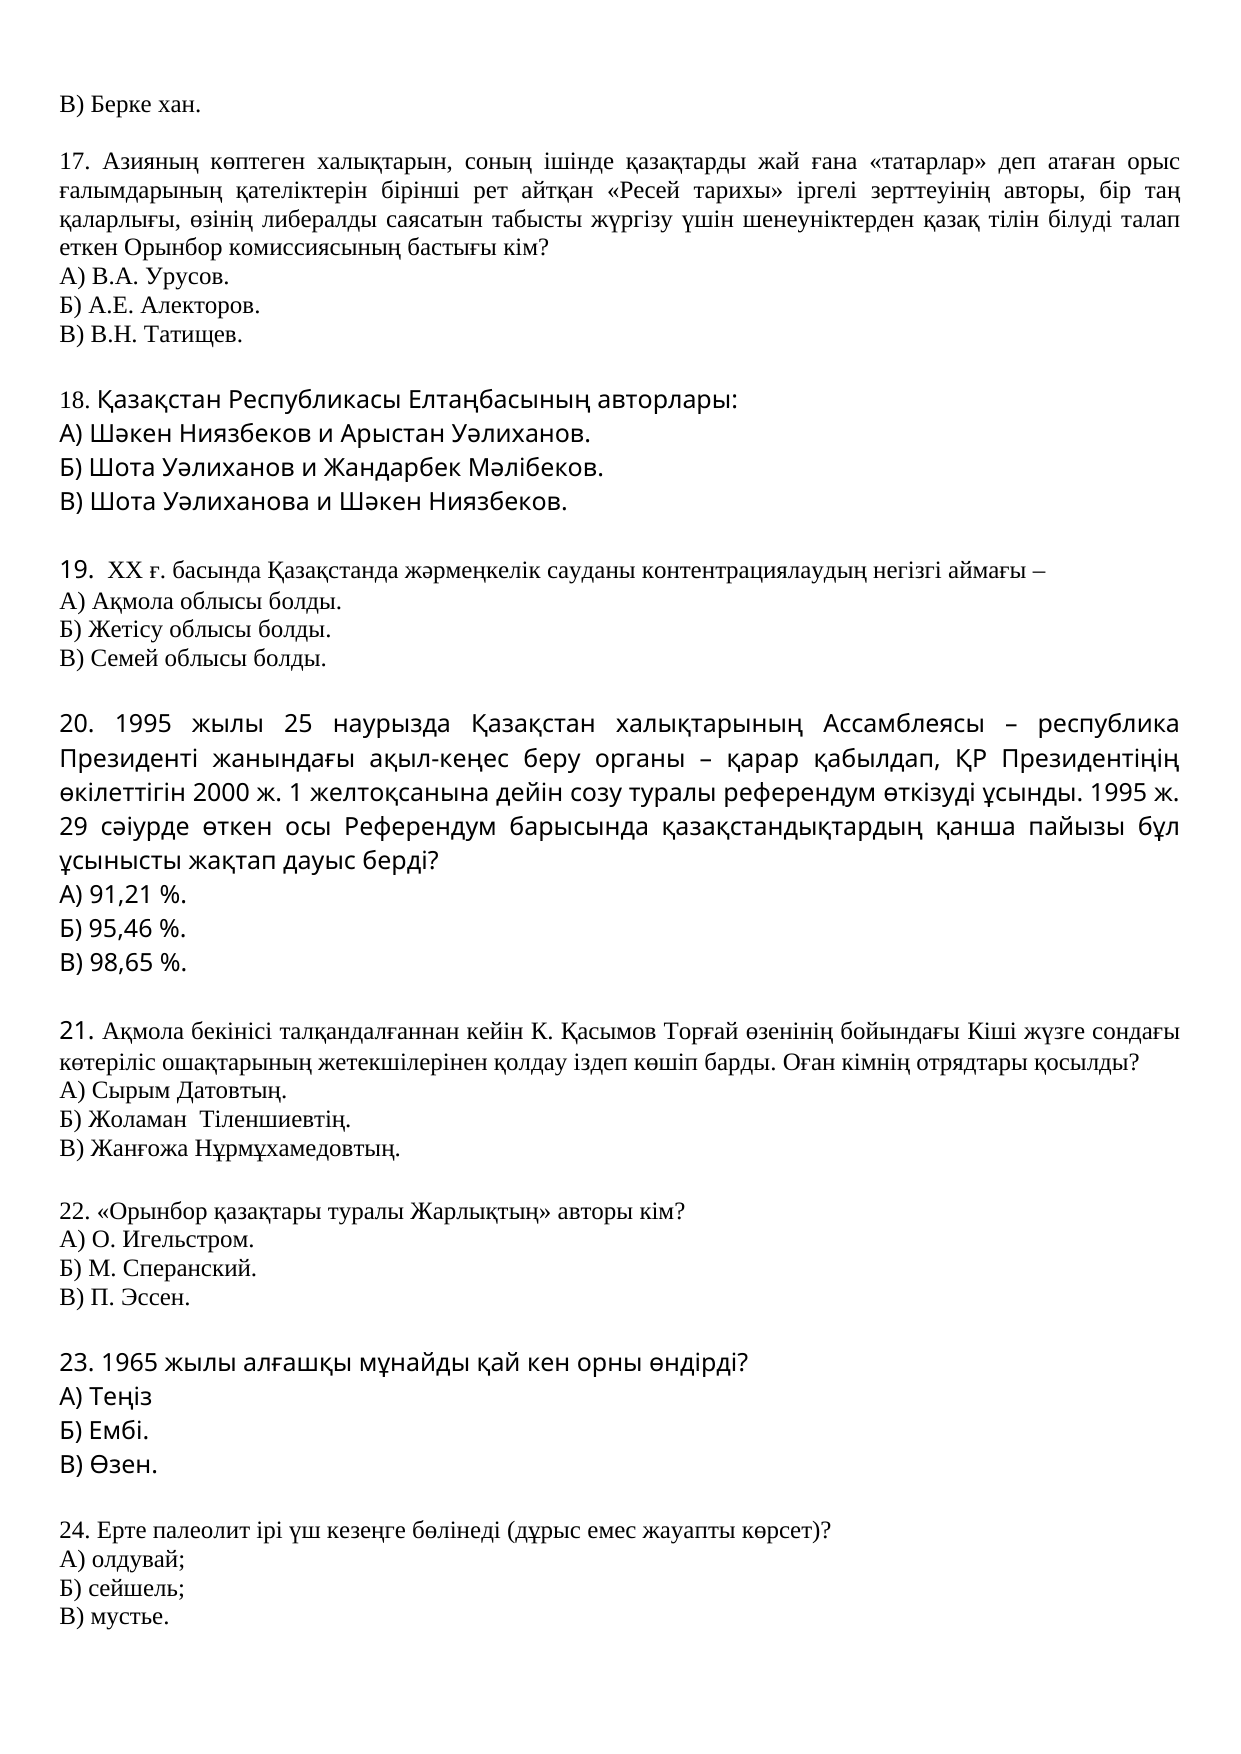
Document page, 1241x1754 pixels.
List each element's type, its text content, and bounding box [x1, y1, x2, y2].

text Б) А.Е. Алекторов. [59, 290, 1181, 319]
text Б) М. Сперанский. [59, 1253, 1181, 1282]
text В) Өзен. [59, 1447, 1181, 1481]
text A) Ақмола облысы болды. [59, 586, 1181, 614]
text 17. Азияның көптеген халықтарын, соның ішінде қазақтарды жай ғана «татарлар» деп атаған орыс ғалымдарының қателіктерін бірінші рет айтқан «Ресей тарихы» іргелі зерттеуінің авторы, бір таң қаларлығы, өзінің либералды саясатын табысты жүргізу үшін шенеуніктерден қазақ тілін білуді талап еткен Орынбор комиссиясының бастығы кім? [59, 146, 1181, 261]
text В) мустье. [59, 1601, 1181, 1630]
text Б) Жетісу облысы болды. [59, 614, 1181, 643]
text В) Семей облысы болды. [59, 643, 1181, 672]
text А) 91,21 %. [59, 876, 1181, 911]
text Б) Ембі. [59, 1413, 1181, 1447]
text А) Шәкен Ниязбеков и Арыстан Уәлиханов. [59, 416, 1181, 449]
text 23. 1965 жылы алғашқы мұнайды қай кен орны өндірді? [59, 1345, 1181, 1379]
text В) Берке хан. [59, 89, 1181, 117]
text A) Сырым Датовтың. [59, 1076, 1181, 1104]
text 24. Ерте палеолит ірі үш кезеңге бөлінеді (дұрыс емес жауапты көрсет)? [59, 1515, 1181, 1544]
text 22. «Орынбор қазақтары туралы Жарлықтың» авторы кім? [59, 1196, 1181, 1224]
text А) олдувай; [59, 1544, 1181, 1573]
text Б) Шота Уәлиханов и Жандарбек Мәлібеков. [59, 449, 1181, 484]
text В) 98,65 %. [59, 944, 1181, 979]
text A) О. Игельстром. [59, 1224, 1181, 1253]
text 18. Қазақстан Республикасы Елтаңбасының авторлары: [59, 381, 1181, 416]
text 21. Ақмола бекінісі талқандалғаннан кейін К. Қасымов Торғай өзенінің бойындағы Кіші жүзге сондағы көтеріліс ошақтарының жетекшілерінен қолдау іздеп көшіп барды. Оған кімнің отрядтары қосылды? [59, 1013, 1181, 1076]
text 19. ХХ ғ. басында Қазақстанда жәрмеңкелік сауданы контентрациялаудың негізгі аймағы – [59, 552, 1181, 586]
text Б) 95,46 %. [59, 911, 1181, 944]
text Б) сейшель; [59, 1573, 1181, 1601]
text Б) Жоламан Тіленшиевтің. [59, 1104, 1181, 1133]
text А) Теңіз [59, 1379, 1181, 1413]
text В) П. Эссен. [59, 1282, 1181, 1311]
text 20. 1995 жылы 25 наурызда Қазақстан халықтарының Ассамблеясы – республика Президенті жанындағы ақыл-кеңес беру органы – қарар қабылдап, ҚР Президентіңің өкілеттігін 2000 ж. 1 желтоқсанына дейін созу туралы референдум өткізуді ұсынды. 1995 ж. 29 сәіурде өткен осы Референдум барысында қазақстандықтардың қанша пайызы бұл ұсынысты жақтап дауыс берді? [59, 706, 1181, 876]
text A) В.А. Урусов. [59, 261, 1181, 290]
text В) Жанғожа Нұрмұхамедовтың. [59, 1133, 1181, 1162]
text В) Шота Уәлиханова и Шәкен Ниязбеков. [59, 484, 1181, 518]
text В) В.Н. Татищев. [59, 319, 1181, 347]
